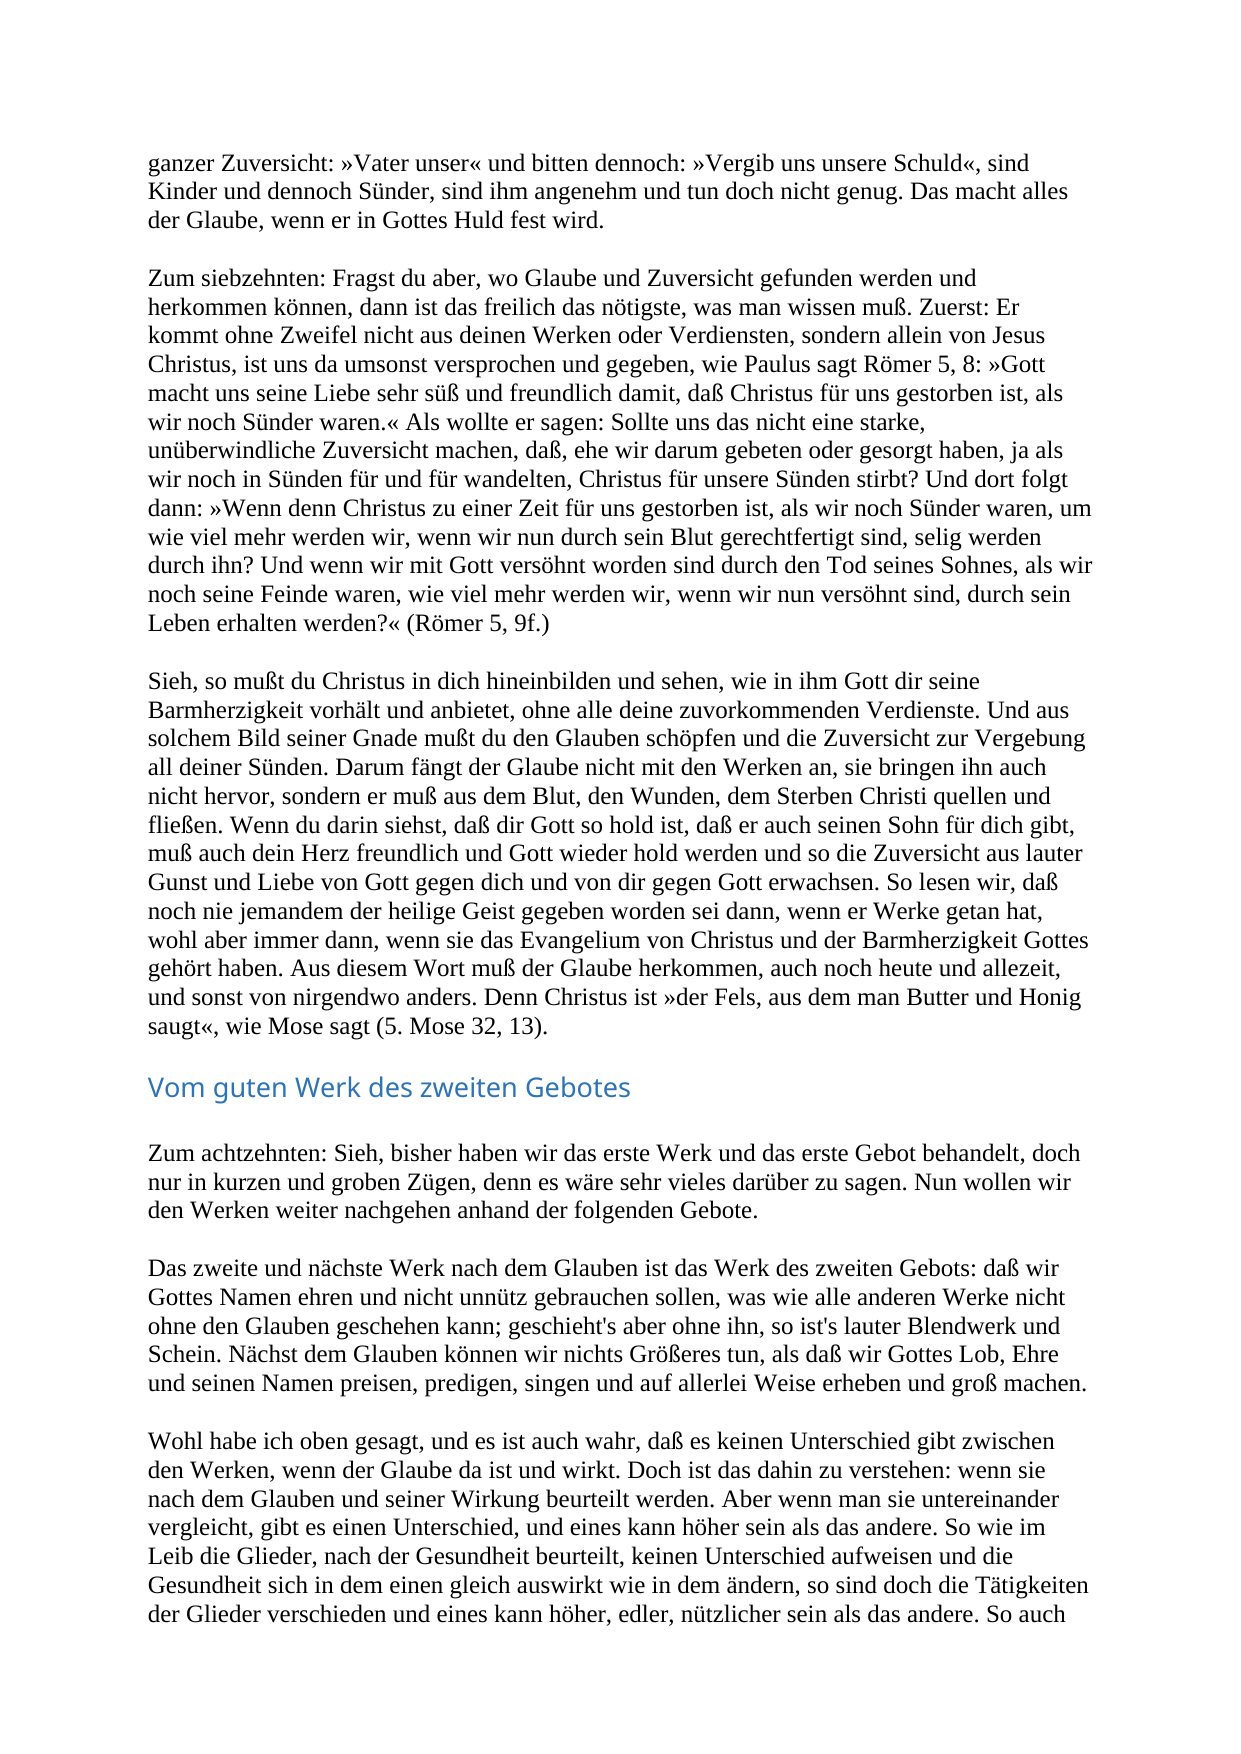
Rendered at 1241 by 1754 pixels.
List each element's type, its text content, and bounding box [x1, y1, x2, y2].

text Sieh, so mußt du Christus in dich hineinbilden und sehen, wie in ihm Gott dir seine Barmherzigkeit vorhält und anbietet, ohne alle deine zuvorkommenden Verdienste. Und aus solchem Bild seiner Gnade mußt du den Glauben schöpfen und die Zuversicht zur Vergebung all deiner Sünden. Darum fängt der Glaube nicht mit den Werken an, sie bringen ihn auch nicht hervor, sondern er muß aus dem Blut, den Wunden, dem Sterben Christi quellen und fließen. Wenn du darin siehst, daß dir Gott so hold ist, daß er auch seinen Sohn für dich gibt, muß auch dein Herz freundlich und Gott wieder hold werden und so die Zuversicht aus lauter Gunst und Liebe von Gott gegen dich und von dir gegen Gott erwachsen. So lesen wir, daß noch nie jemandem der heilige Geist gegeben worden sei dann, wenn er Werke getan hat, wohl aber immer dann, wenn sie das Evangelium von Christus und der Barmherzigkeit Gottes gehört haben. Aus diesem Wort muß der Glaube herkommen, auch noch heute und allezeit, und sonst von nirgendwo anders. Denn Christus ist »der Fels, aus dem man Butter und Honig saugt«, wie Mose sagt (5. Mose 32, 13). [148, 666, 1093, 1040]
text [148, 148, 1093, 234]
text Das zweite und nächste Werk nach dem Glauben ist das Werk des zweiten Gebots: daß wir Gottes Namen ehren und nicht unnütz gebrauchen sollen, was wie alle anderen Werke nicht ohne den Glauben geschehen kann; geschieht's aber ohne ihn, so ist's lauter Blendwerk und Schein. Nächst dem Glauben können wir nichts Größeres tun, als daß wir Gottes Lob, Ehre und seinen Namen preisen, predigen, singen und auf allerlei Weise erheben und groß machen. [148, 1253, 1093, 1397]
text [148, 1426, 1093, 1627]
text Zum siebzehnten: Fragst du aber, wo Glaube und Zuversicht gefunden werden und herkommen können, dann ist das freilich das nötigste, was man wissen muß. Zuerst: Er kommt ohne Zweifel nicht aus deinen Werken oder Verdiensten, sondern allein von Jesus Christus, ist uns da umsonst versprochen und gegeben, wie Paulus sagt Römer 5, 8: »Gott macht uns seine Liebe sehr süß und freundlich damit, daß Christus für uns gestorben ist, als wir noch Sünder waren.« Als wollte er sagen: Sollte uns das nicht eine starke, unüberwindliche Zuversicht machen, daß, ehe wir darum gebeten oder gesorgt haben, ja als wir noch in Sünden für und für wandelten, Christus für unsere Sünden stirbt? Und dort folgt dann: »Wenn denn Christus zu einer Zeit für uns gestorben ist, als wir noch Sünder waren, um wie viel mehr werden wir, wenn wir nun durch sein Blut gerechtfertigt sind, selig werden durch ihn? Und wenn wir mit Gott versöhnt worden sind durch den Tod seines Sohnes, als wir noch seine Feinde waren, wie viel mehr werden wir, wenn wir nun versöhnt sind, durch sein Leben erhalten werden?« (Römer 5, 9f.) [148, 263, 1093, 637]
text Zum achtzehnten: Sieh, bisher haben wir das erste Werk und das erste Gebot behandelt, doch nur in kurzen und groben Zügen, denn es wäre sehr vieles darüber zu sagen. Nun wollen wir den Werken weiter nachgehen anhand der folgenden Gebote. [148, 1138, 1093, 1224]
subtitle Vom guten Werk des zweiten Gebotes [148, 1069, 1093, 1106]
